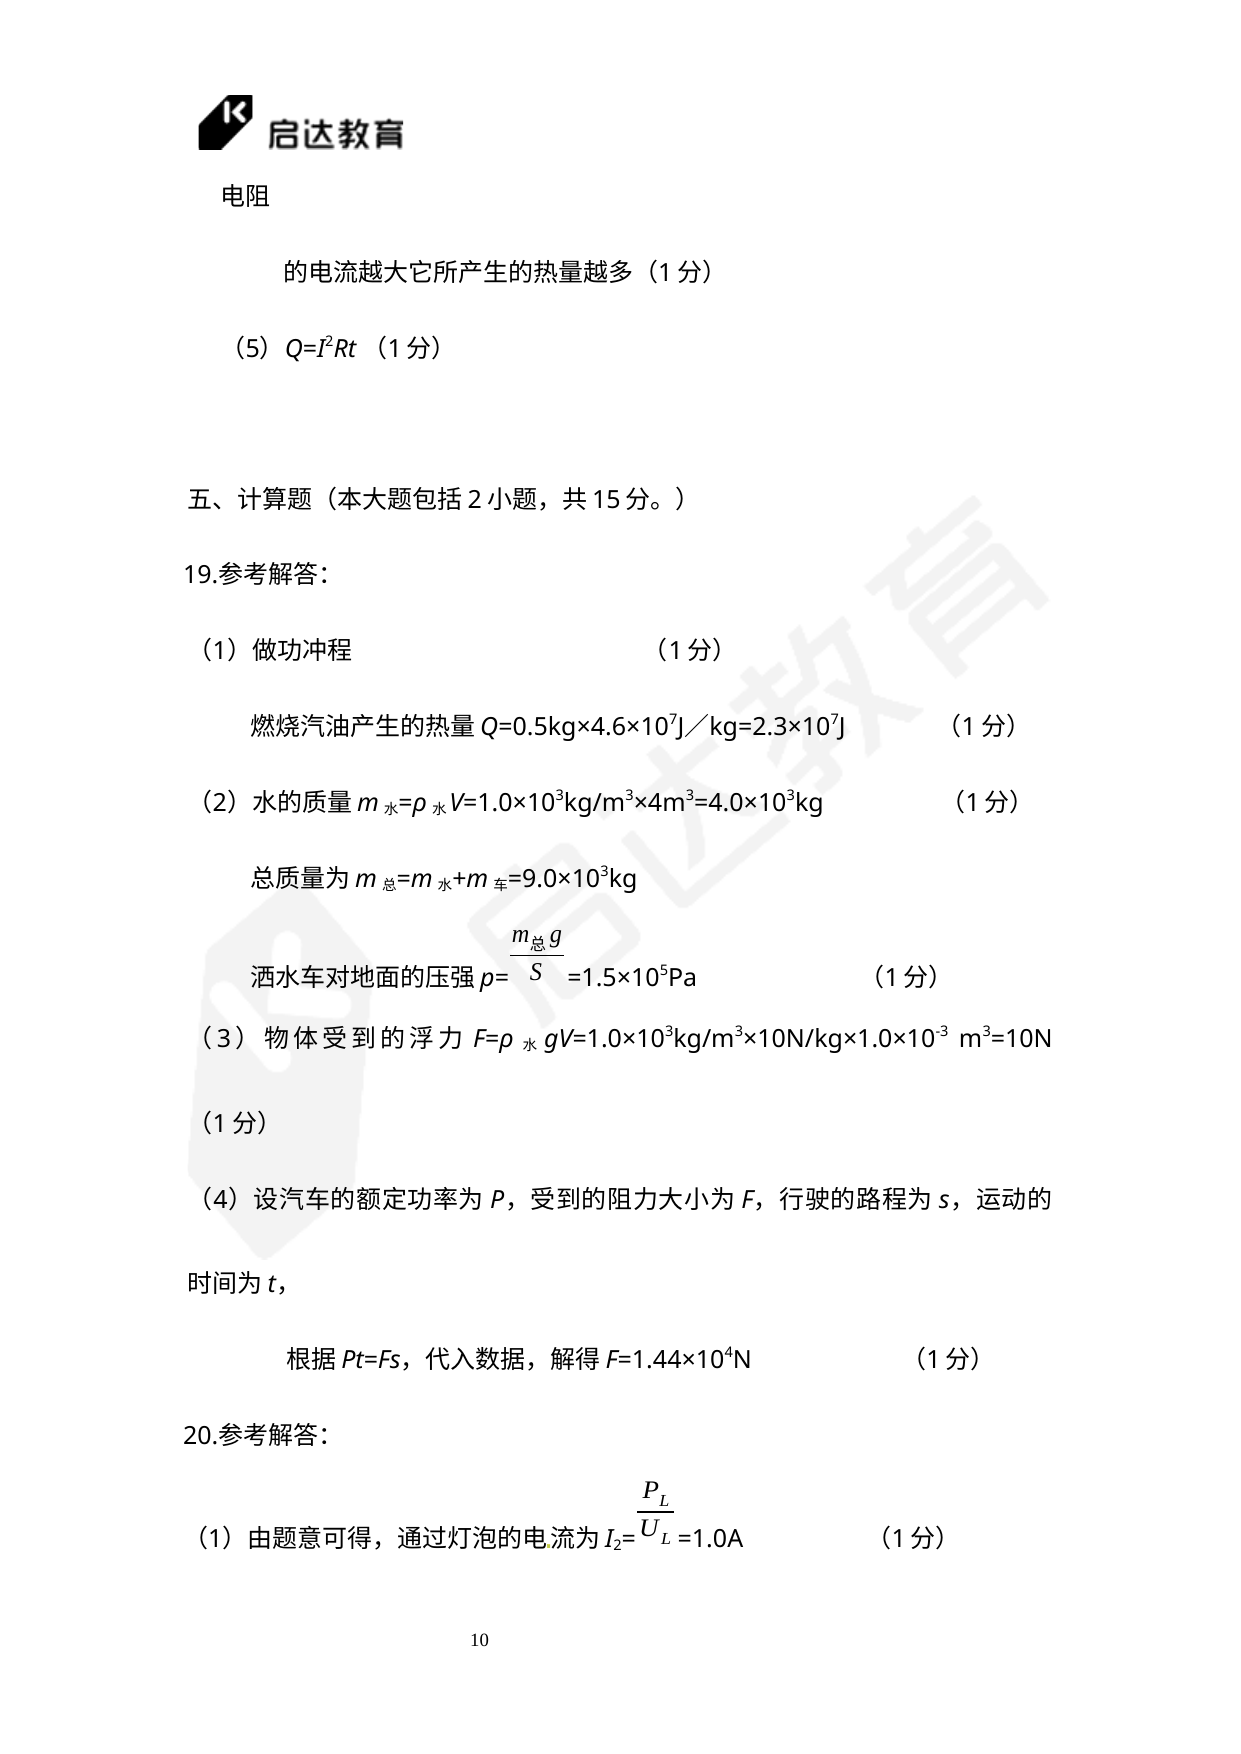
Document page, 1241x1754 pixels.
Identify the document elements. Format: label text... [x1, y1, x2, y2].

text 19.参考解答： [183, 541, 1053, 606]
text （1）由题意可得，通过灯泡的电流为I2==1.0A （1分） [183, 1477, 1053, 1555]
text 燃烧汽油产生的热量Q=0.5kg×4.6×107J／kg=2.3×107J （1分） [187, 692, 1053, 757]
text （1）做功冲程 （1分） [187, 616, 1053, 681]
text （4）设汽车的额定功率为P，受到的阻力大小为F，行驶的路程为s，运动的时间为t， [187, 1165, 1053, 1314]
text 的电流越大它所产生的热量越多（1分） [220, 238, 1053, 303]
text 五、计算题（本大题包括2小题，共15分。） [187, 465, 1053, 530]
text 洒水车对地面的压强p==1.5×105Pa （1分） [187, 920, 1053, 993]
picture [198, 95, 404, 150]
text （4）在电阻相同、通电时间相同的情况下，通过电阻 [220, 162, 1053, 227]
text （2）水的质量m水=ρ水V=1.0×103kg/m3×4m3=4.0×103kg （1分） [187, 768, 1053, 833]
text 根据Pt=Fs，代入数据，解得F=1.44×104N （1分） [286, 1325, 1053, 1390]
text （3）物体受到的浮力F=ρ水gV=1.0×103kg/m3×10N/kg×1.0×10-3 m3=10N （1分） [187, 1004, 1053, 1154]
text （5）Q=I2Rt （1分） [220, 314, 1053, 379]
text 总质量为m总=m水+m车=9.0×103kg [187, 844, 1053, 909]
text 20.参考解答： [183, 1401, 1053, 1466]
